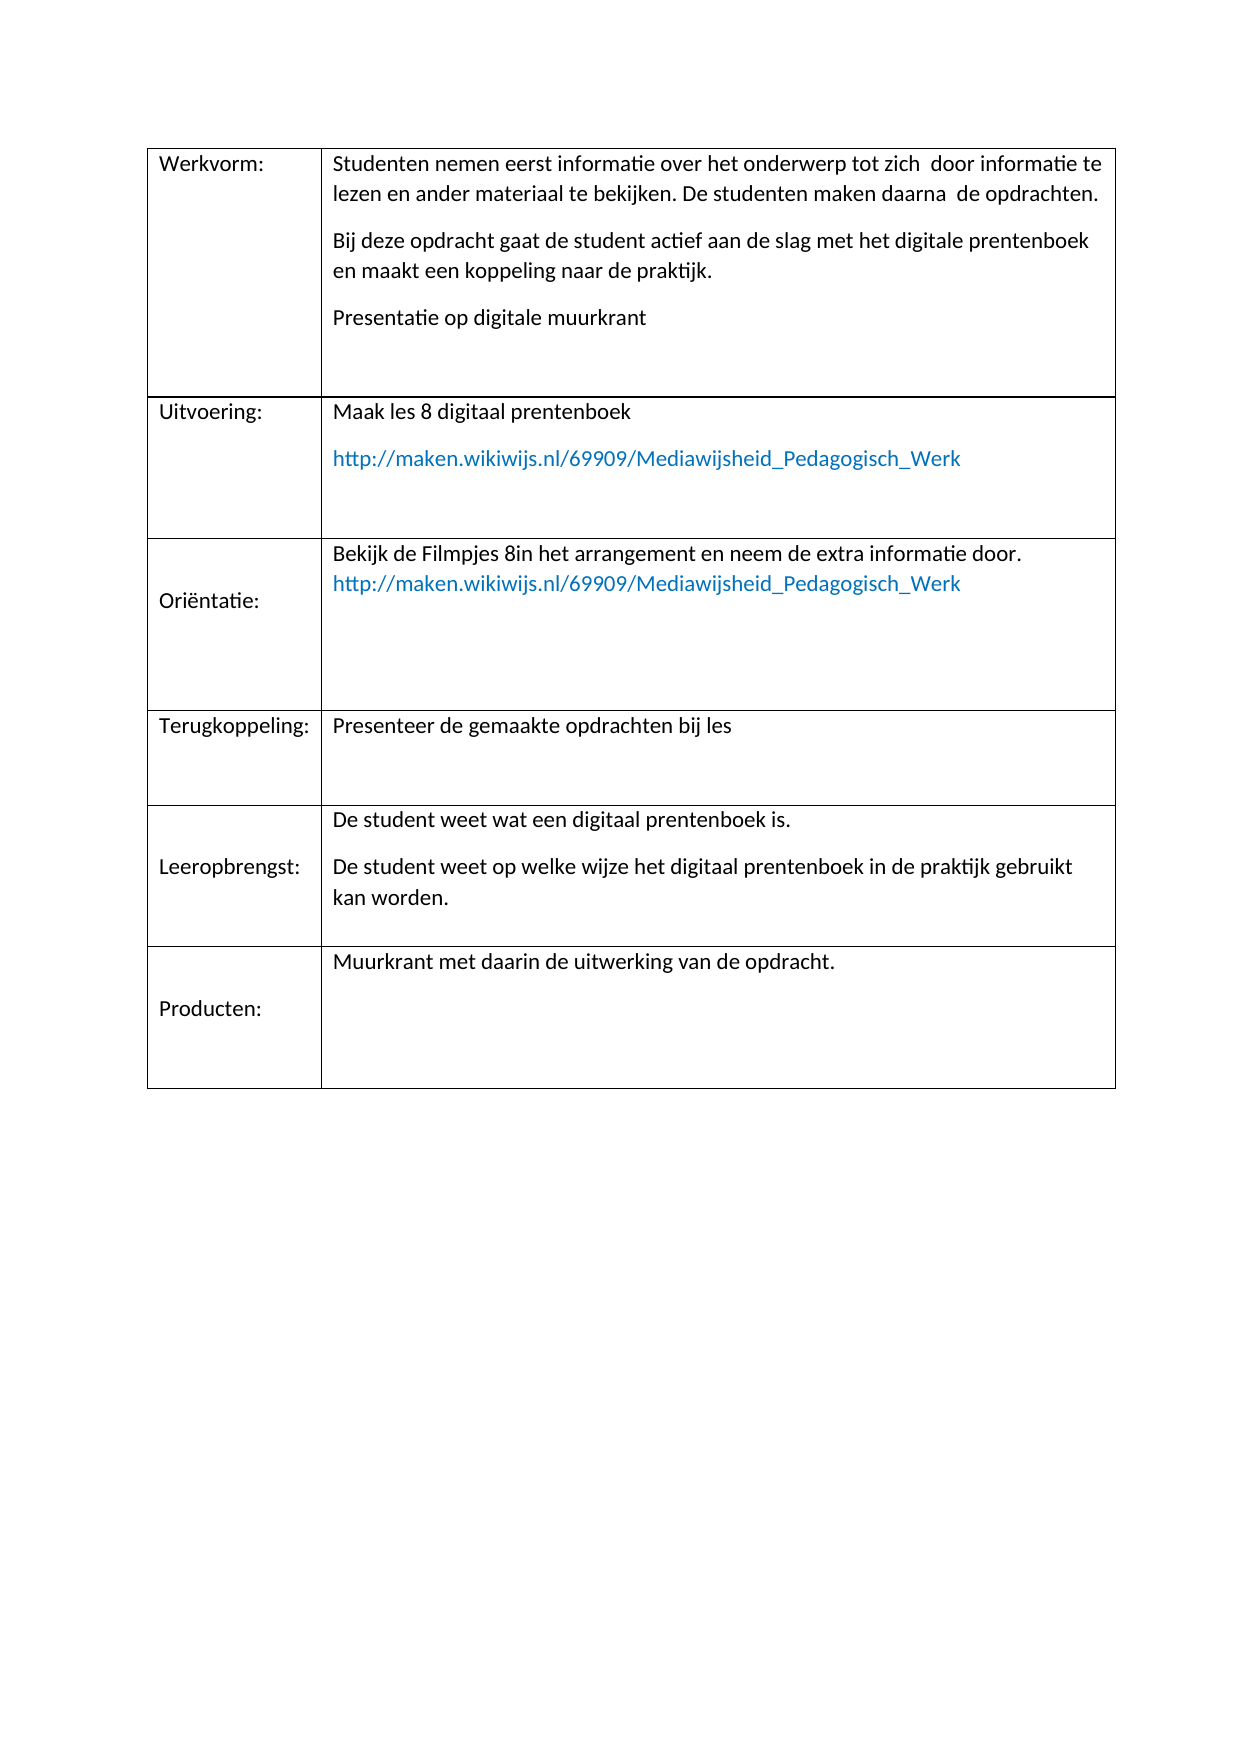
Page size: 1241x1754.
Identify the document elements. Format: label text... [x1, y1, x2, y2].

table_cell Maak les 8 digitaal prentenboek http://maken.wikiwijs.nl/69909/Mediawijsheid_Pedagogisch_Werk [322, 398, 1115, 538]
table_cell Studenten nemen eerst informatie over het onderwerp tot zich door informatie te lezen en ander materiaal te bekijken. De studenten maken daarna de opdrachten. Bij deze opdracht gaat de student actief aan de slag met het digitale prentenboek en maakt een koppeling naar de praktijk. Presentatie op digitale muurkrant [322, 149, 1115, 396]
table_cell Oriëntatie: [148, 539, 321, 710]
table_cell Werkvorm: [148, 149, 321, 396]
table_cell Leeropbrengst: [148, 806, 321, 946]
table_cell Uitvoering: [148, 398, 321, 538]
table_cell Producten: [148, 947, 321, 1088]
table_cell Muurkrant met daarin de uitwerking van de opdracht. [322, 947, 1115, 1088]
table_cell Terugkoppeling: [148, 711, 321, 804]
table_cell Bekijk de Filmpjes 8in het arrangement en neem de extra informatie door. http://maken.wikiwijs.nl/69909/Mediawijsheid_Pedagogisch_Werk [322, 539, 1115, 710]
table_cell De student weet wat een digitaal prentenboek is. De student weet op welke wijze het digitaal prentenboek in de praktijk gebruikt kan worden. [322, 806, 1115, 946]
table_cell Presenteer de gemaakte opdrachten bij les [322, 711, 1115, 804]
